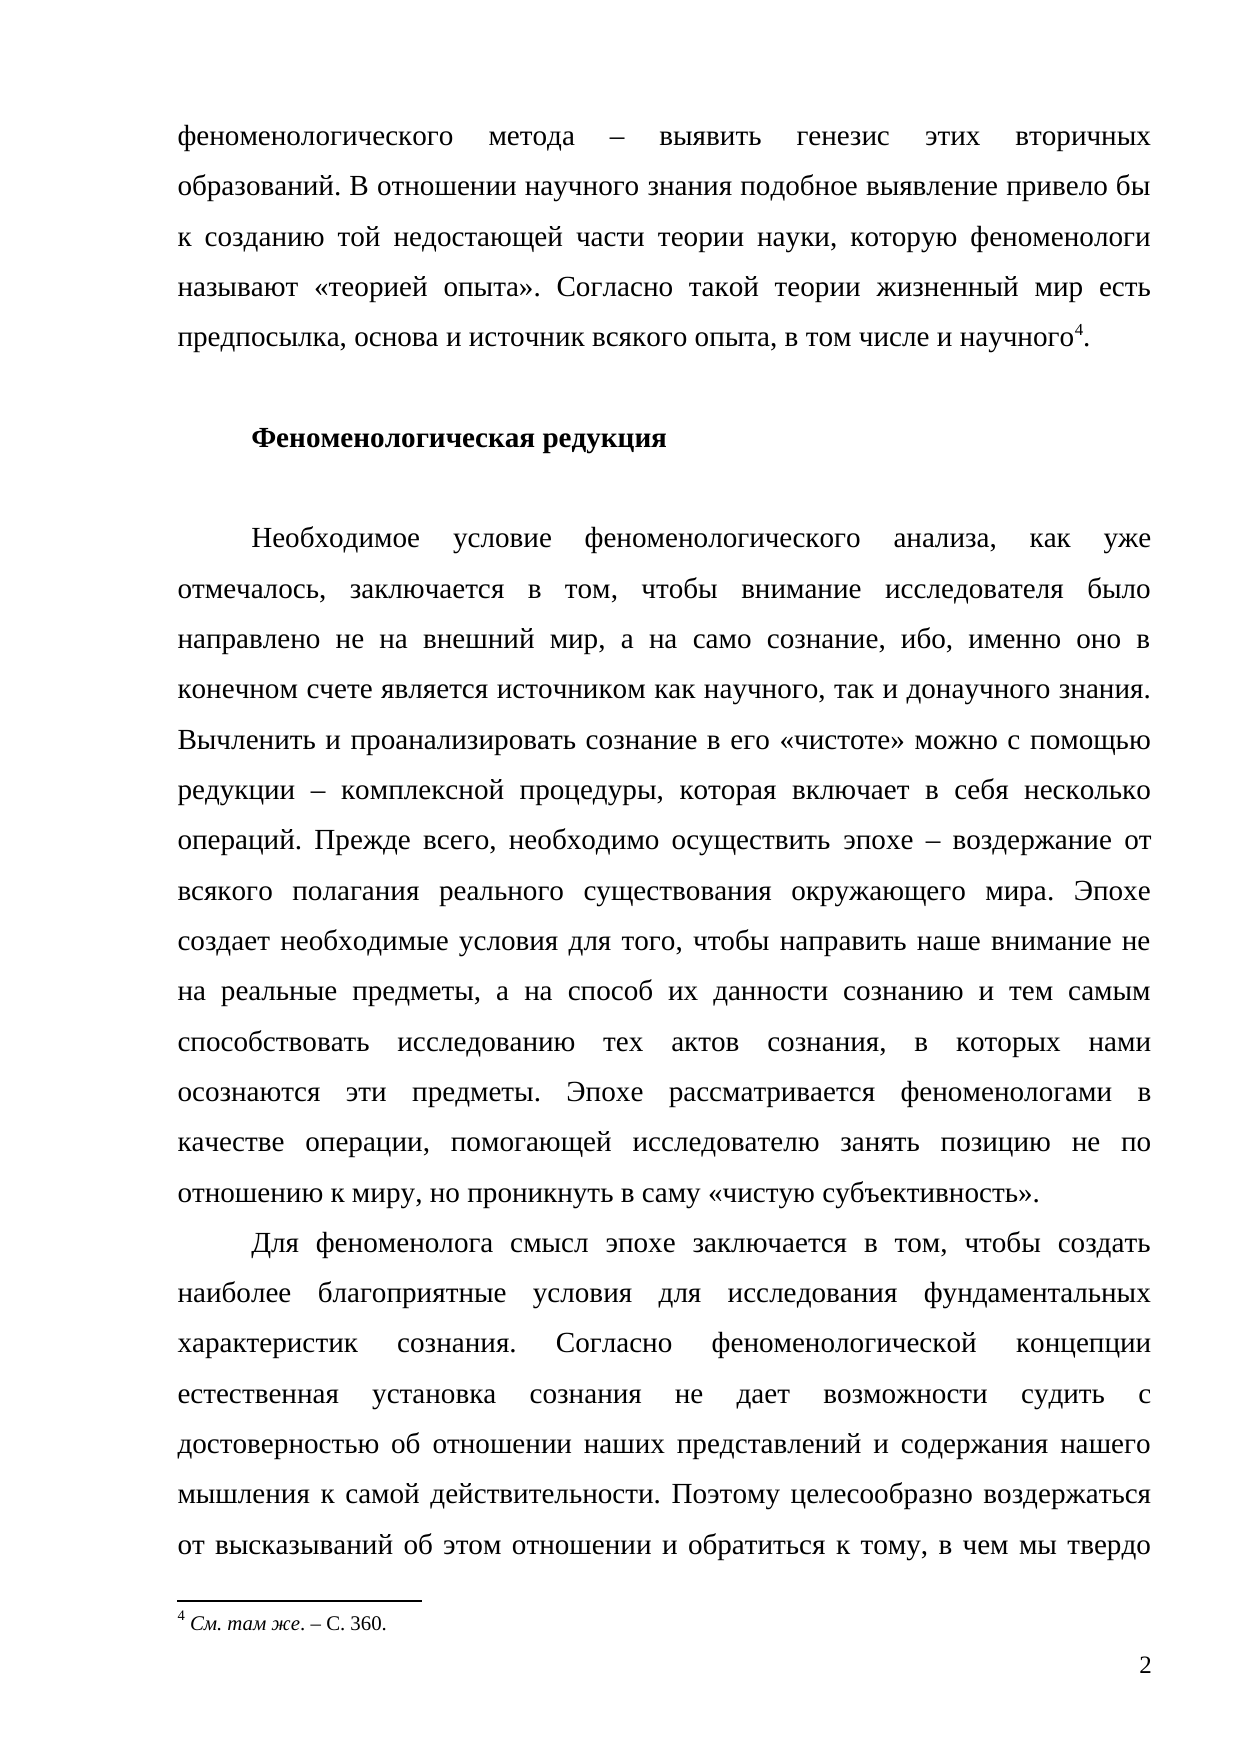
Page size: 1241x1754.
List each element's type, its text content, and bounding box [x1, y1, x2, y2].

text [177, 1225, 1152, 1560]
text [177, 118, 1152, 353]
text Феноменологическая редукция [177, 420, 1152, 453]
text Необходимое условие феноменологического анализа, как уже отмечалось, заключается в том, чтобы внимание исследователя было направлено не на внешний мир, а на само сознание, ибо, именно оно в конечном счете является источником как научного, так и донаучного знания. Вычленить и проанализировать сознание в его «чистоте» можно с помощью редукции – комплексной процедуры, которая включает в себя несколько операций. Прежде всего, необходимо осуществить эпохе – воздержание от всякого полагания реального существования окружающего мира. Эпохе создает необходимые условия для того, чтобы направить наше внимание не на реальные предметы, а на способ их данности сознанию и тем самым способствовать исследованию тех актов сознания, в которых нами осознаются эти предметы. Эпохе рассматривается феноменологами в качестве операции, помогающей исследователю занять позицию не по отношению к миру, но проникнуть в саму «чистую субъективность». [177, 521, 1152, 1208]
